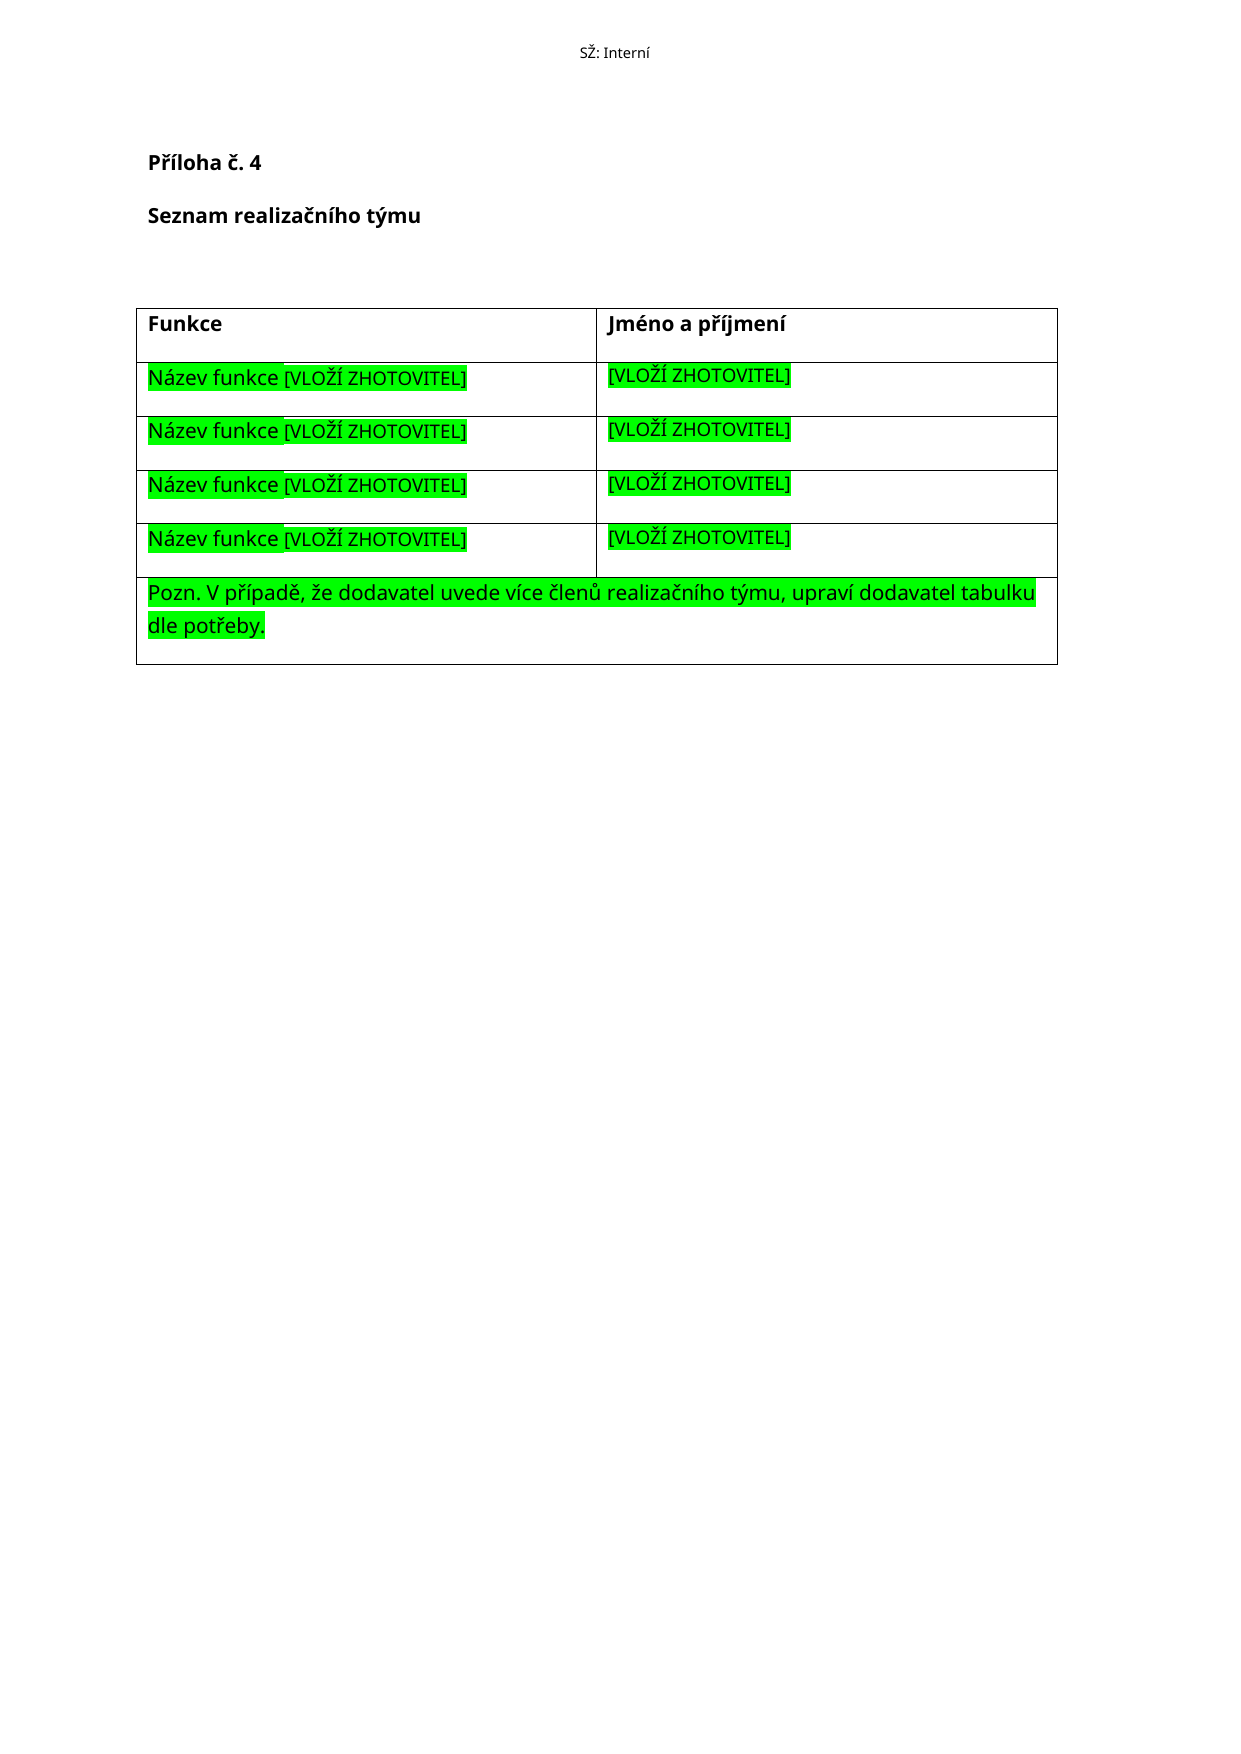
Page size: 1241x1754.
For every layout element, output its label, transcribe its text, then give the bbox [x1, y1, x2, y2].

table_cell [VLOŽÍ ZHOTOVITEL] [597, 363, 1057, 416]
table_cell Pozn. V případě, že dodavatel uvede více členů realizačního týmu, upraví dodavatel tabulku dle potřeby. [137, 578, 1057, 664]
table_header Funkce [137, 309, 596, 362]
table_cell Název funkce [VLOŽÍ ZHOTOVITEL] [137, 524, 596, 577]
table_cell Název funkce [VLOŽÍ ZHOTOVITEL] [137, 471, 596, 523]
table_cell Název funkce [VLOŽÍ ZHOTOVITEL] [137, 417, 596, 469]
table_cell [VLOŽÍ ZHOTOVITEL] [597, 471, 1057, 523]
table_header Jméno a příjmení [597, 309, 1057, 362]
text Příloha č. 4 [148, 148, 1093, 176]
text Seznam realizačního týmu [148, 201, 1093, 229]
table_cell [VLOŽÍ ZHOTOVITEL] [597, 524, 1057, 577]
table_cell Název funkce [VLOŽÍ ZHOTOVITEL] [137, 363, 596, 416]
table_cell [VLOŽÍ ZHOTOVITEL] [597, 417, 1057, 469]
